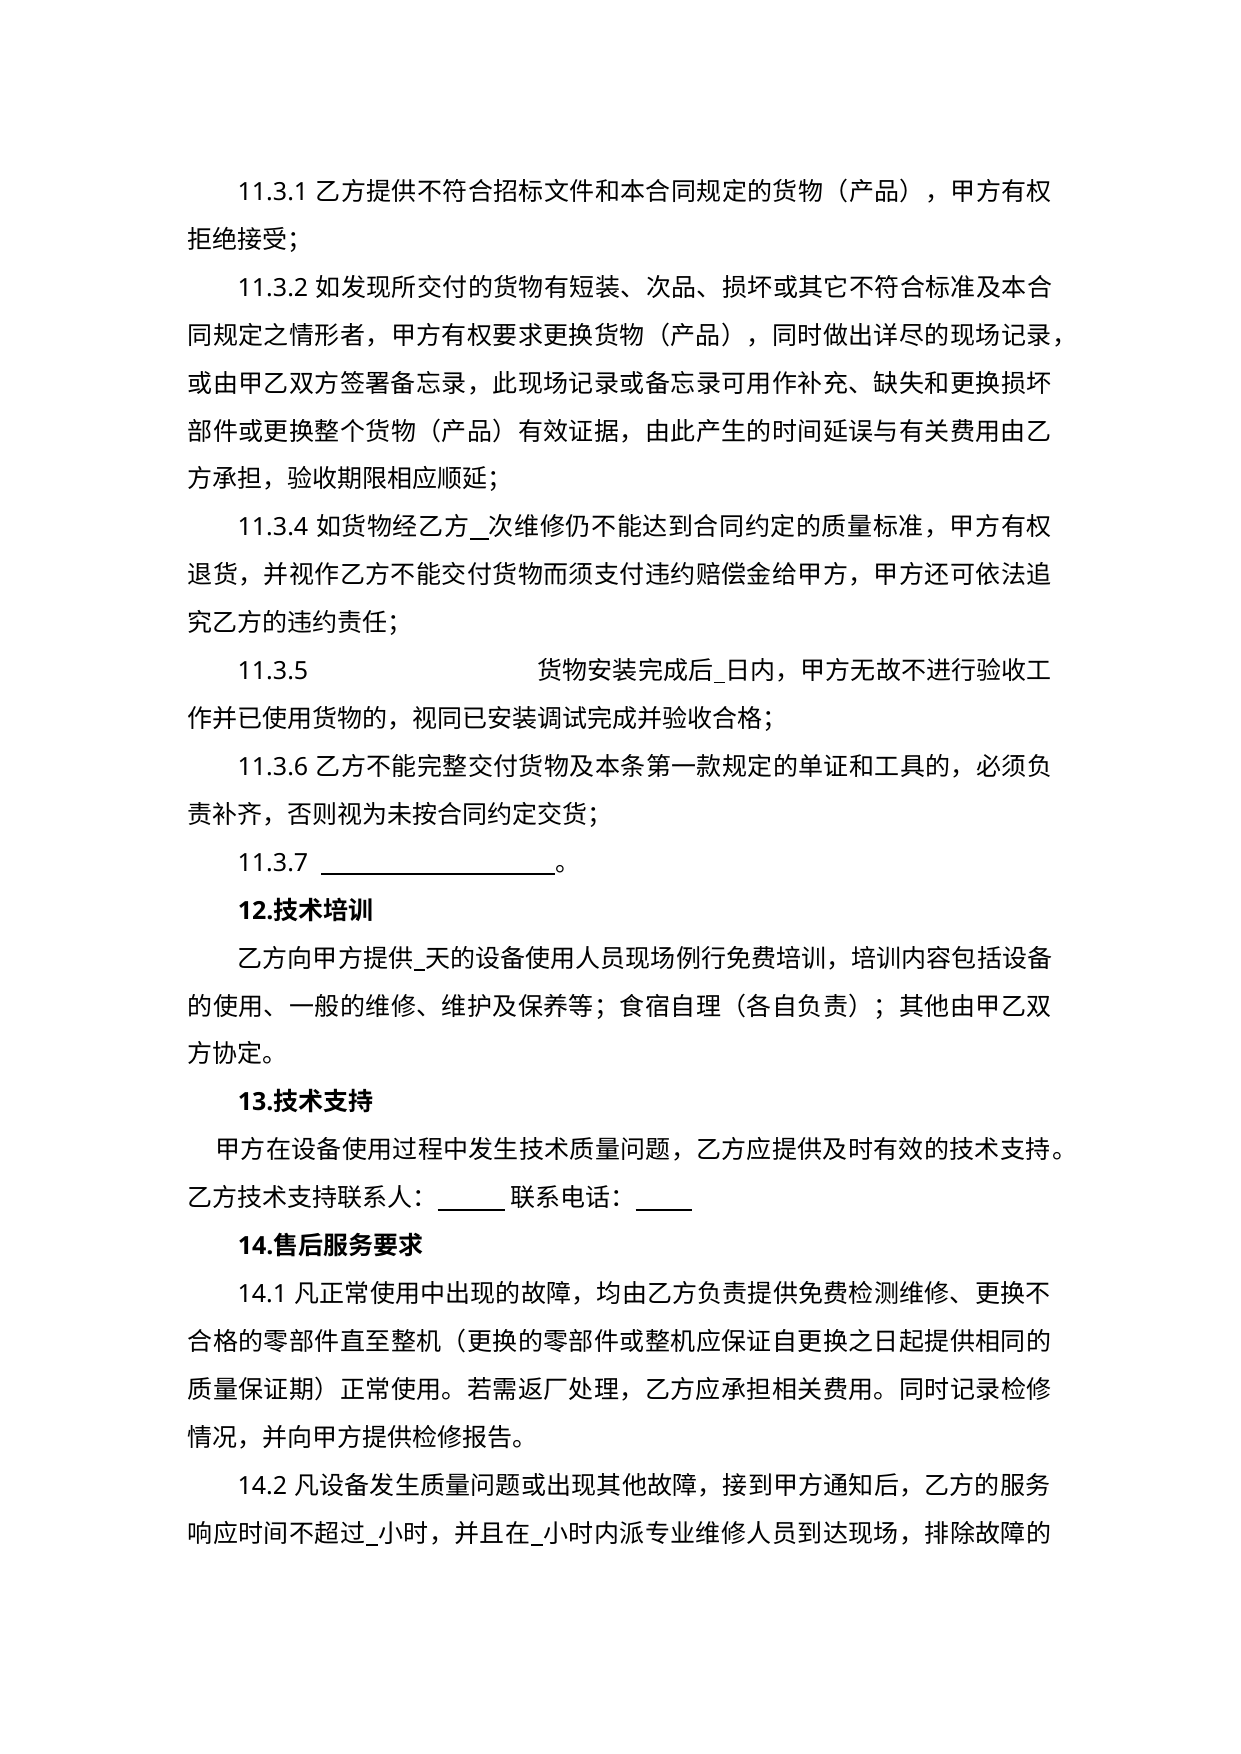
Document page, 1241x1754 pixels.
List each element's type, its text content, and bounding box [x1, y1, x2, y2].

text 11.3.4 如货物经乙方 次维修仍不能达到合同约定的质量标准，甲方有权退货，并视作乙方不能交付货物而须支付违约赔偿金给甲方，甲方还可依法追究乙方的违约责任； [187, 497, 1053, 641]
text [187, 1456, 1053, 1552]
text 11.3.1 乙方提供不符合招标文件和本合同规定的货物（产品），甲方有权拒绝接受； [187, 162, 1053, 258]
text 13.技术支持 [187, 1072, 1053, 1120]
text 乙方向甲方提供 天的设备使用人员现场例行免费培训，培训内容包括设备的使用、一般的维修、维护及保养等；食宿自理（各自负责）；其他由甲乙双方协定。 [187, 929, 1053, 1072]
text 11.3.5 货物安装完成后 日内，甲方无故不进行验收工作并已使用货物的，视同已安装调试完成并验收合格； [187, 641, 1053, 737]
text 14.售后服务要求 [187, 1216, 1053, 1264]
text 11.3.7 。 [187, 833, 1053, 881]
text 12.技术培训 [187, 881, 1053, 929]
text 11.3.6 乙方不能完整交付货物及本条第一款规定的单证和工具的，必须负责补齐，否则视为未按合同约定交货； [187, 737, 1053, 833]
text 11.3.2 如发现所交付的货物有短装、次品、损坏或其它不符合标准及本合同规定之情形者，甲方有权要求更换货物（产品），同时做出详尽的现场记录，或由甲乙双方签署备忘录，此现场记录或备忘录可用作补充、缺失和更换损坏部件或更换整个货物（产品）有效证据，由此产生的时间延误与有关费用由乙方承担，验收期限相应顺延； [187, 258, 1053, 497]
text 14.1 凡正常使用中出现的故障，均由乙方负责提供免费检测维修、更换不合格的零部件直至整机（更换的零部件或整机应保证自更换之日起提供相同的质量保证期）正常使用。若需返厂处理，乙方应承担相关费用。同时记录检修情况，并向甲方提供检修报告。 [187, 1264, 1053, 1456]
text 甲方在设备使用过程中发生技术质量问题，乙方应提供及时有效的技术支持。乙方技术支持联系人： 联系电话： [187, 1120, 1053, 1216]
